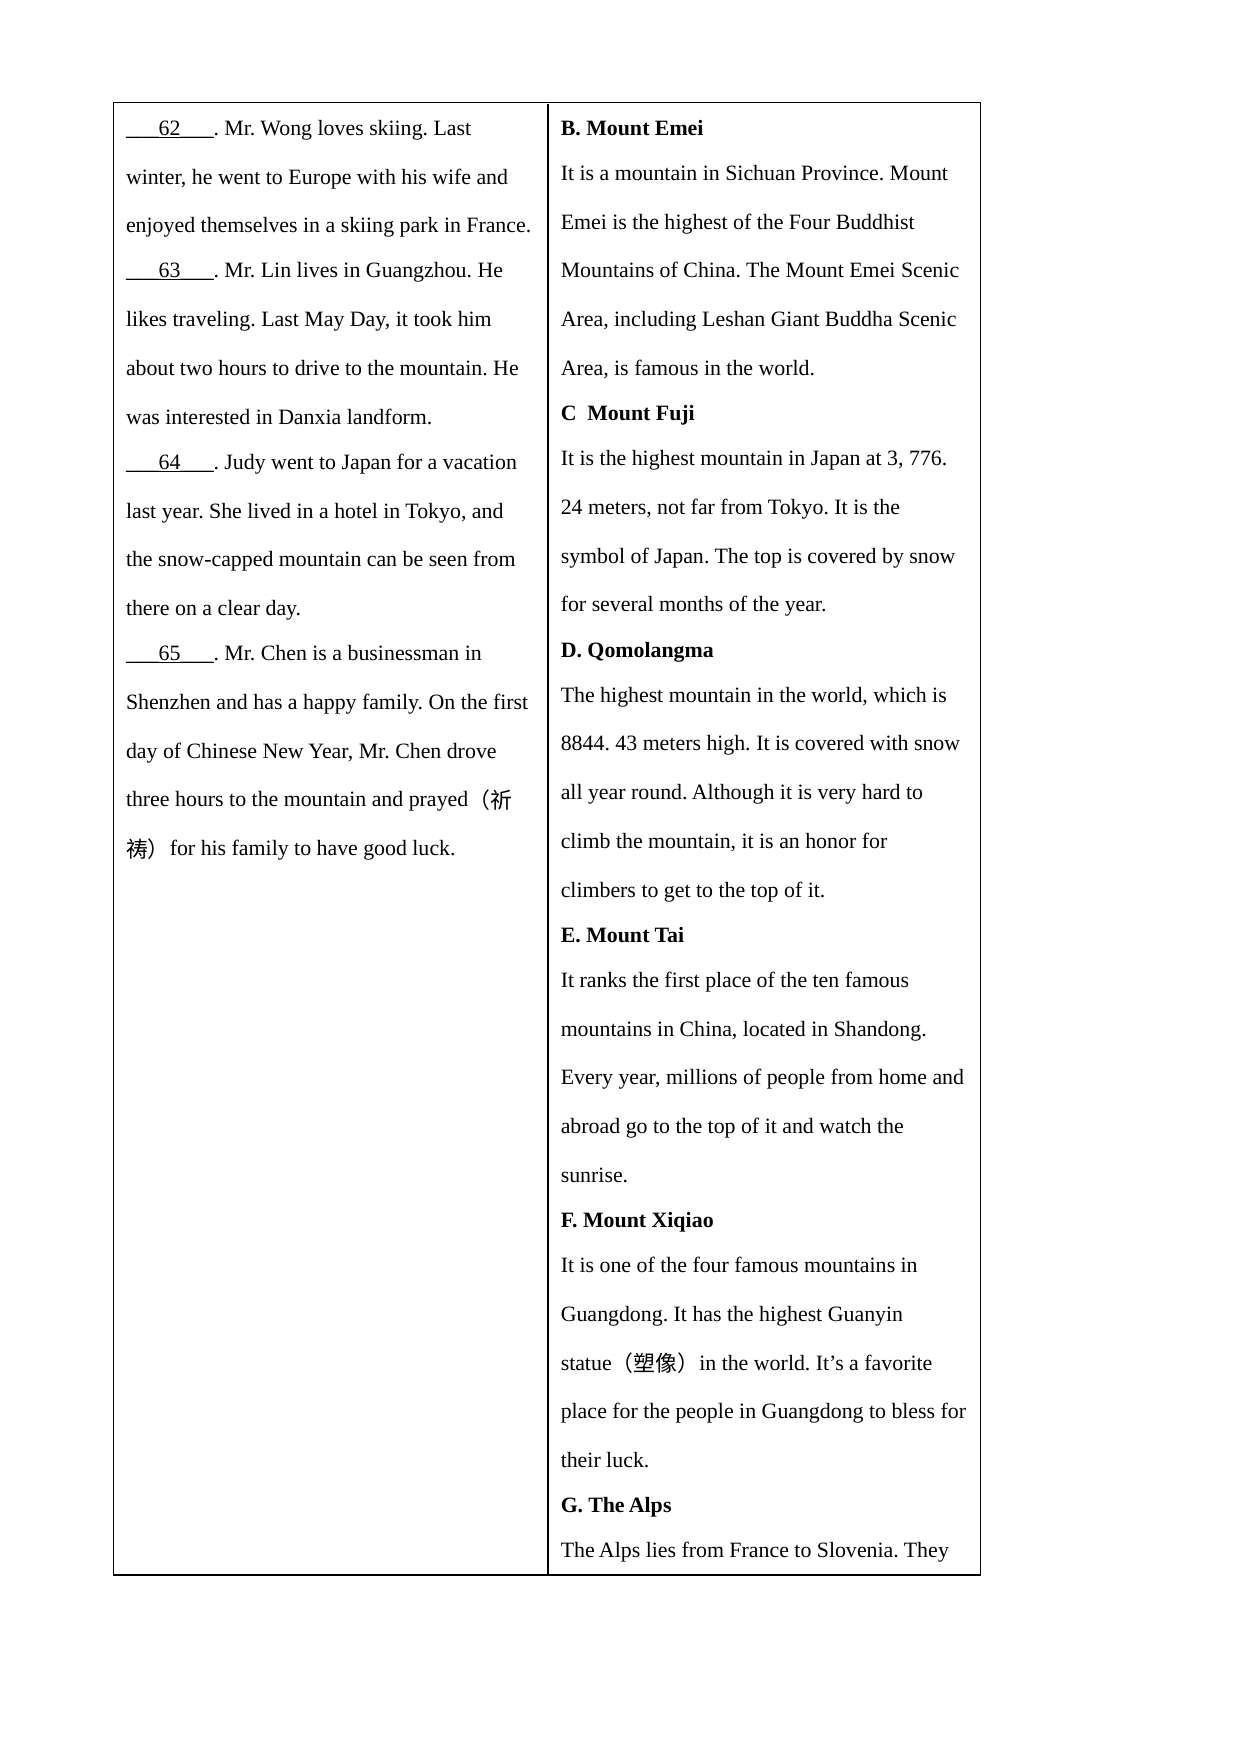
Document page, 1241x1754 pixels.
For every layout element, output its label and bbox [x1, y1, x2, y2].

table_header [114, 103, 548, 1574]
table_header [549, 103, 980, 1574]
